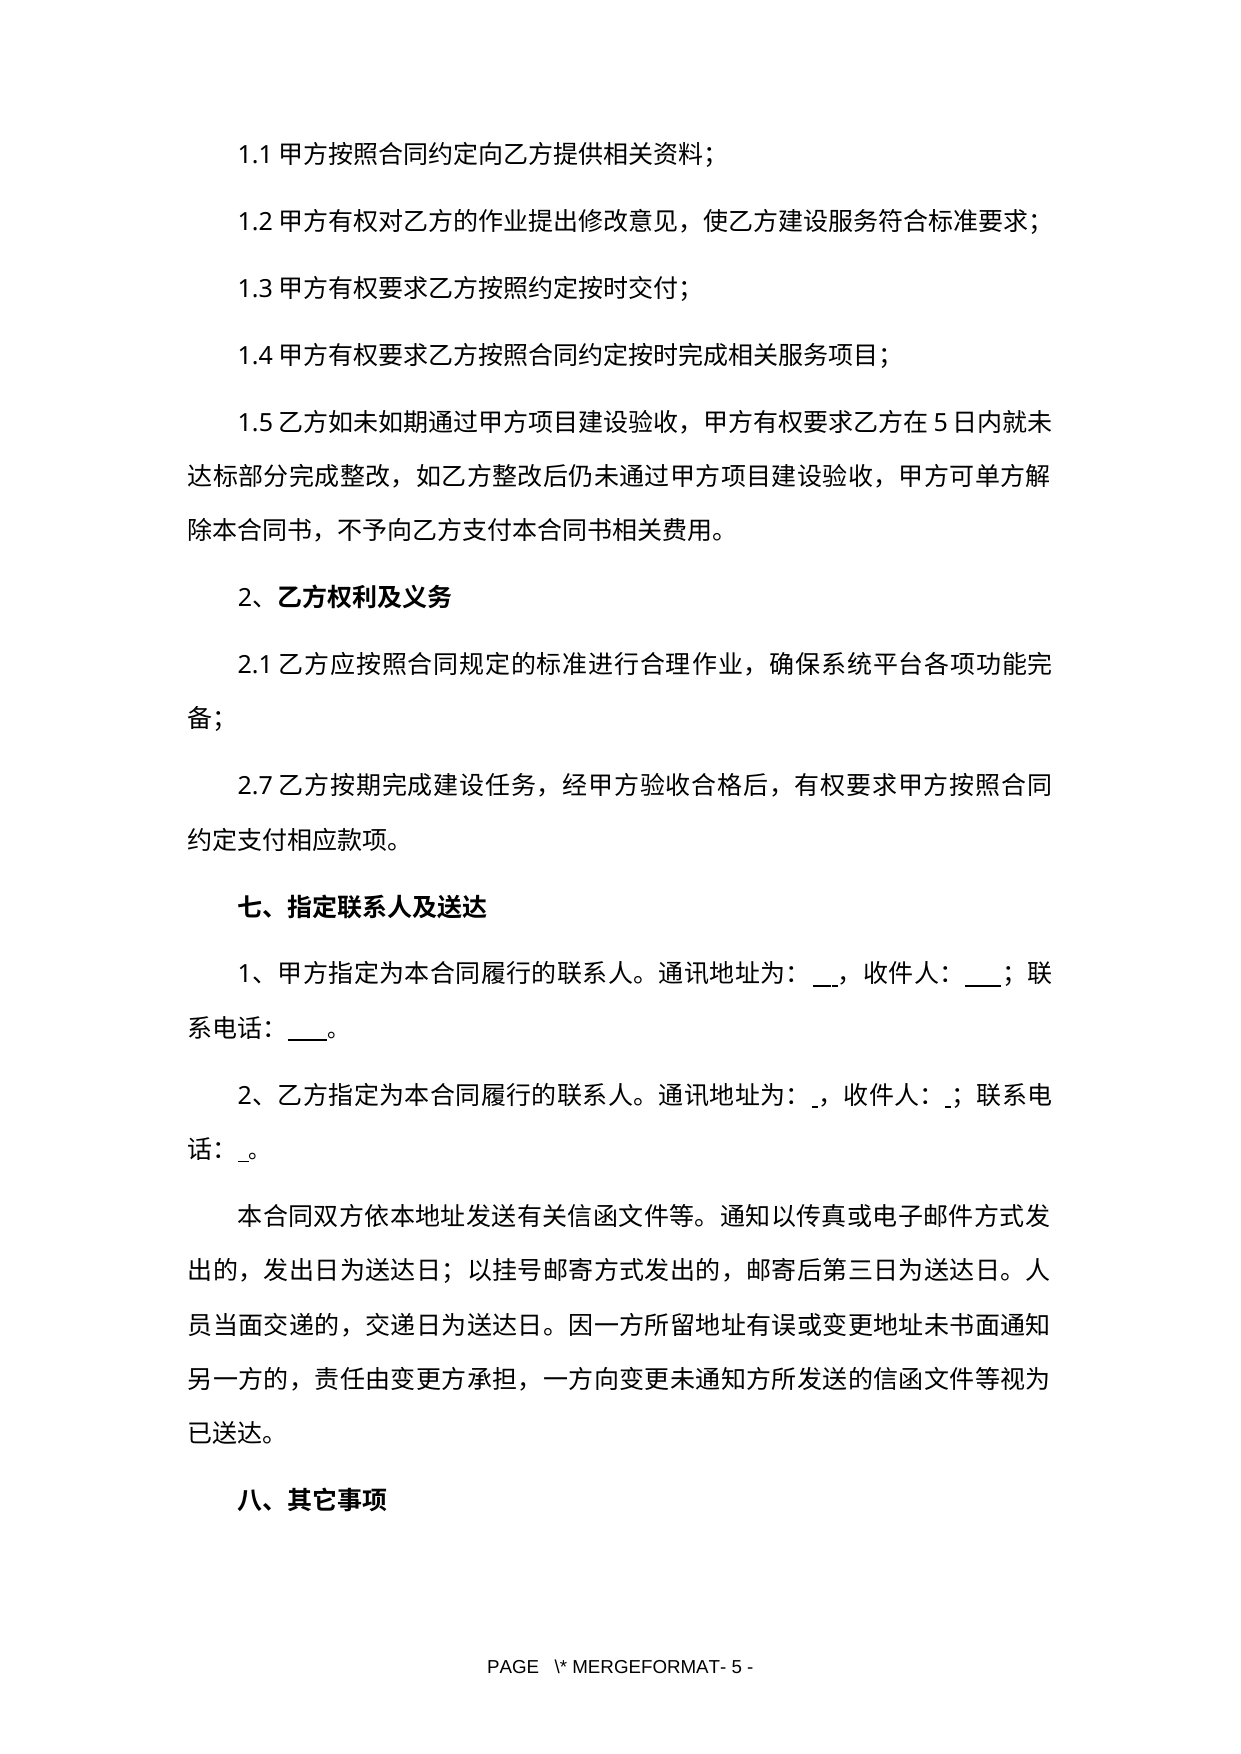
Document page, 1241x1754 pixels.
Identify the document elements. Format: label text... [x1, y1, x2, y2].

text 1.2甲方有权对乙方的作业提出修改意见，使乙方建设服务符合标准要求； [187, 201, 1053, 238]
text 2、乙方指定为本合同履行的联系人。通讯地址为： ，收件人： ；联系电话： 。 [187, 1075, 1053, 1166]
text 1.5乙方如未如期通过甲方项目建设验收，甲方有权要求乙方在5日内就未达标部分完成整改，如乙方整改后仍未通过甲方项目建设验收，甲方可单方解除本合同书，不予向乙方支付本合同书相关费用。 [187, 402, 1053, 547]
list 2.1乙方应按照合同规定的标准进行合理作业，确保系统平台各项功能完备； [187, 644, 1053, 735]
text 1、甲方指定为本合同履行的联系人。通讯地址为： ，收件人： ；联系电话： 。 [187, 954, 1053, 1044]
text 1.1甲方按照合同约定向乙方提供相关资料； [187, 134, 1053, 171]
text 本合同双方依本地址发送有关信函文件等。通知以传真或电子邮件方式发出的，发出日为送达日；以挂号邮寄方式发出的，邮寄后第三日为送达日。人员当面交递的，交递日为送达日。因一方所留地址有误或变更地址未书面通知另一方的，责任由变更方承担，一方向变更未通知方所发送的信函文件等视为已送达。 [187, 1196, 1053, 1450]
text 2.7乙方按期完成建设任务，经甲方验收合格后，有权要求甲方按照合同约定支付相应款项。 [187, 766, 1053, 856]
text 1.3甲方有权要求乙方按照约定按时交付； [187, 268, 1053, 304]
text 七、指定联系人及送达 [187, 887, 1053, 923]
list 乙方权利及义务 [187, 578, 1053, 614]
text 八、其它事项 [187, 1481, 1053, 1517]
text 1.4甲方有权要求乙方按照合同约定按时完成相关服务项目； [187, 335, 1053, 371]
